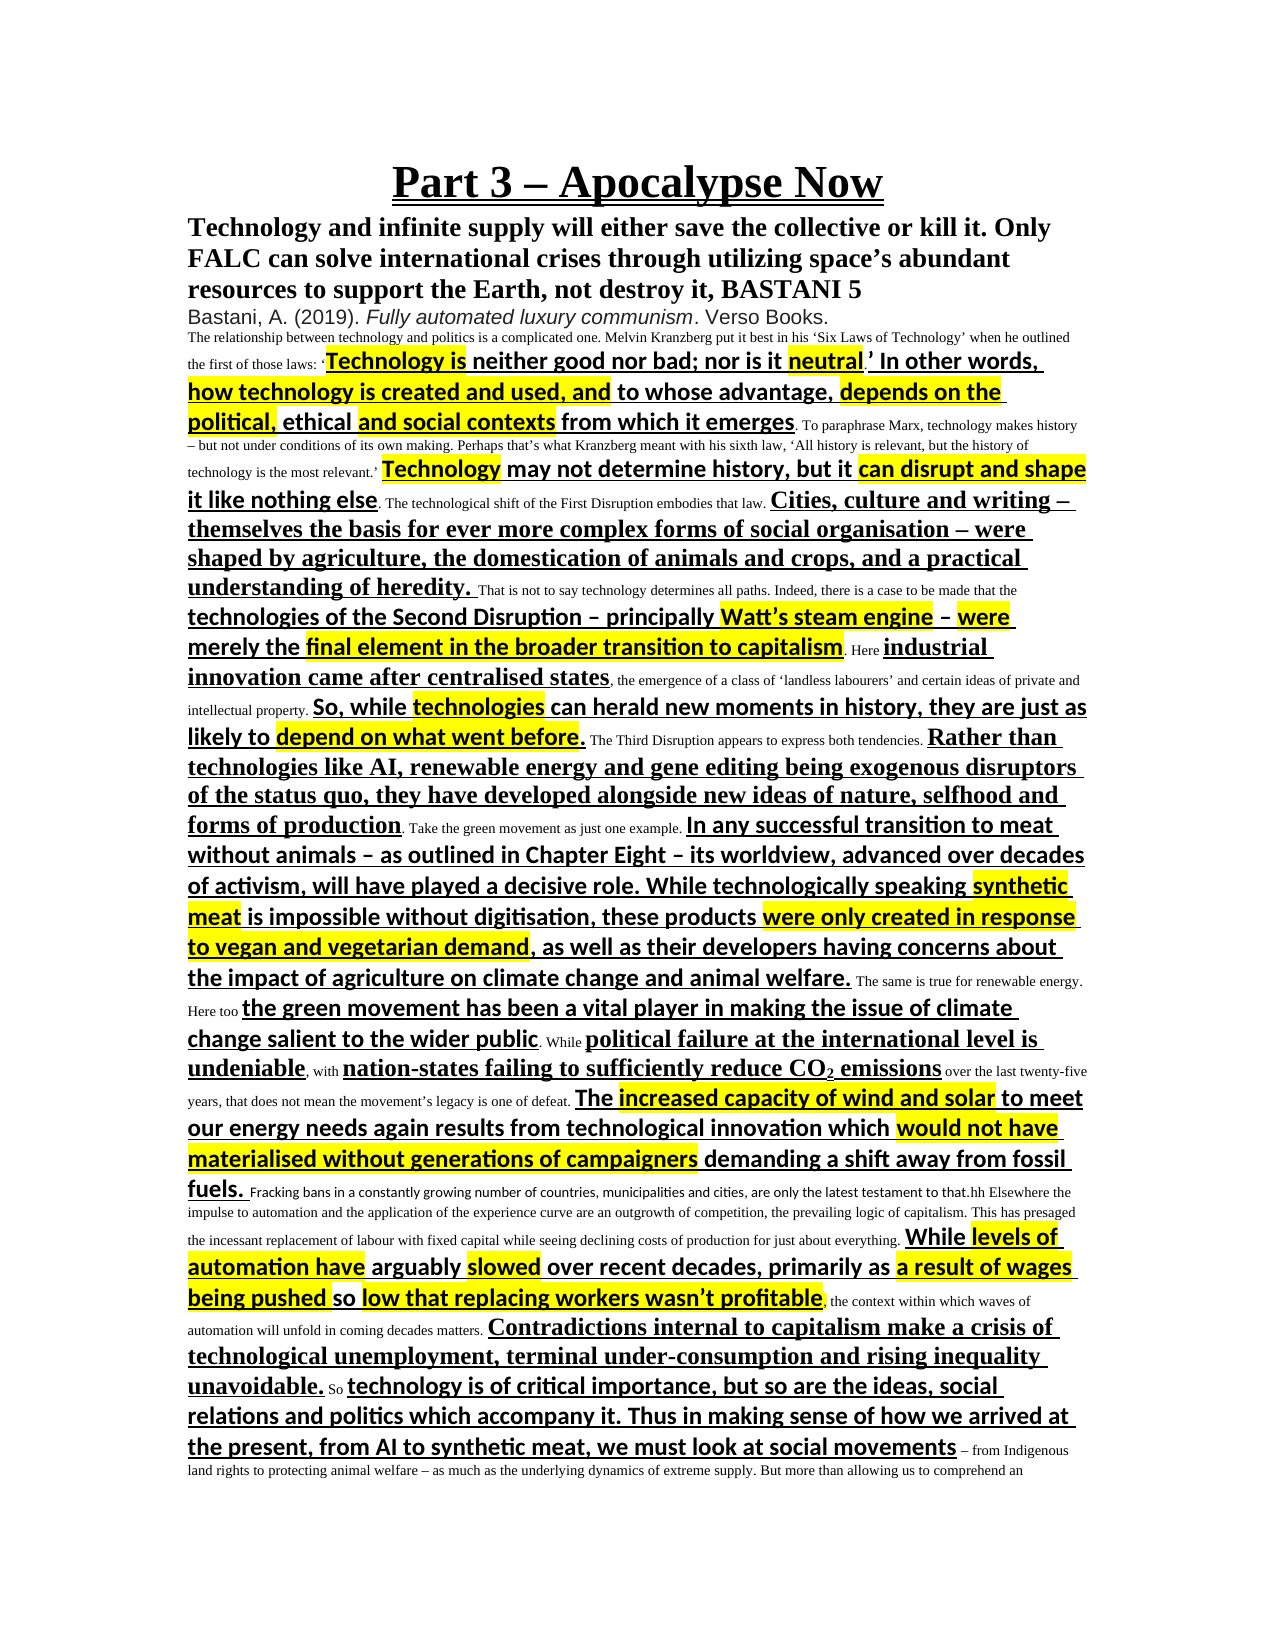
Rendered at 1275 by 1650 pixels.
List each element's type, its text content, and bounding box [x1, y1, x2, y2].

text Bastani, A. (2019). Fully automated luxury communism. Verso Books. [187, 304, 1087, 328]
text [187, 718, 1087, 1478]
subtitle Technology and infinite supply will either save the collective or kill it. Only FALC can solve international crises through utilizing space’s abundant resources to support the Earth, not destroy it, BASTANI 5 [187, 211, 1087, 304]
subtitle Part 3 – Apocalypse Now [187, 154, 1087, 207]
